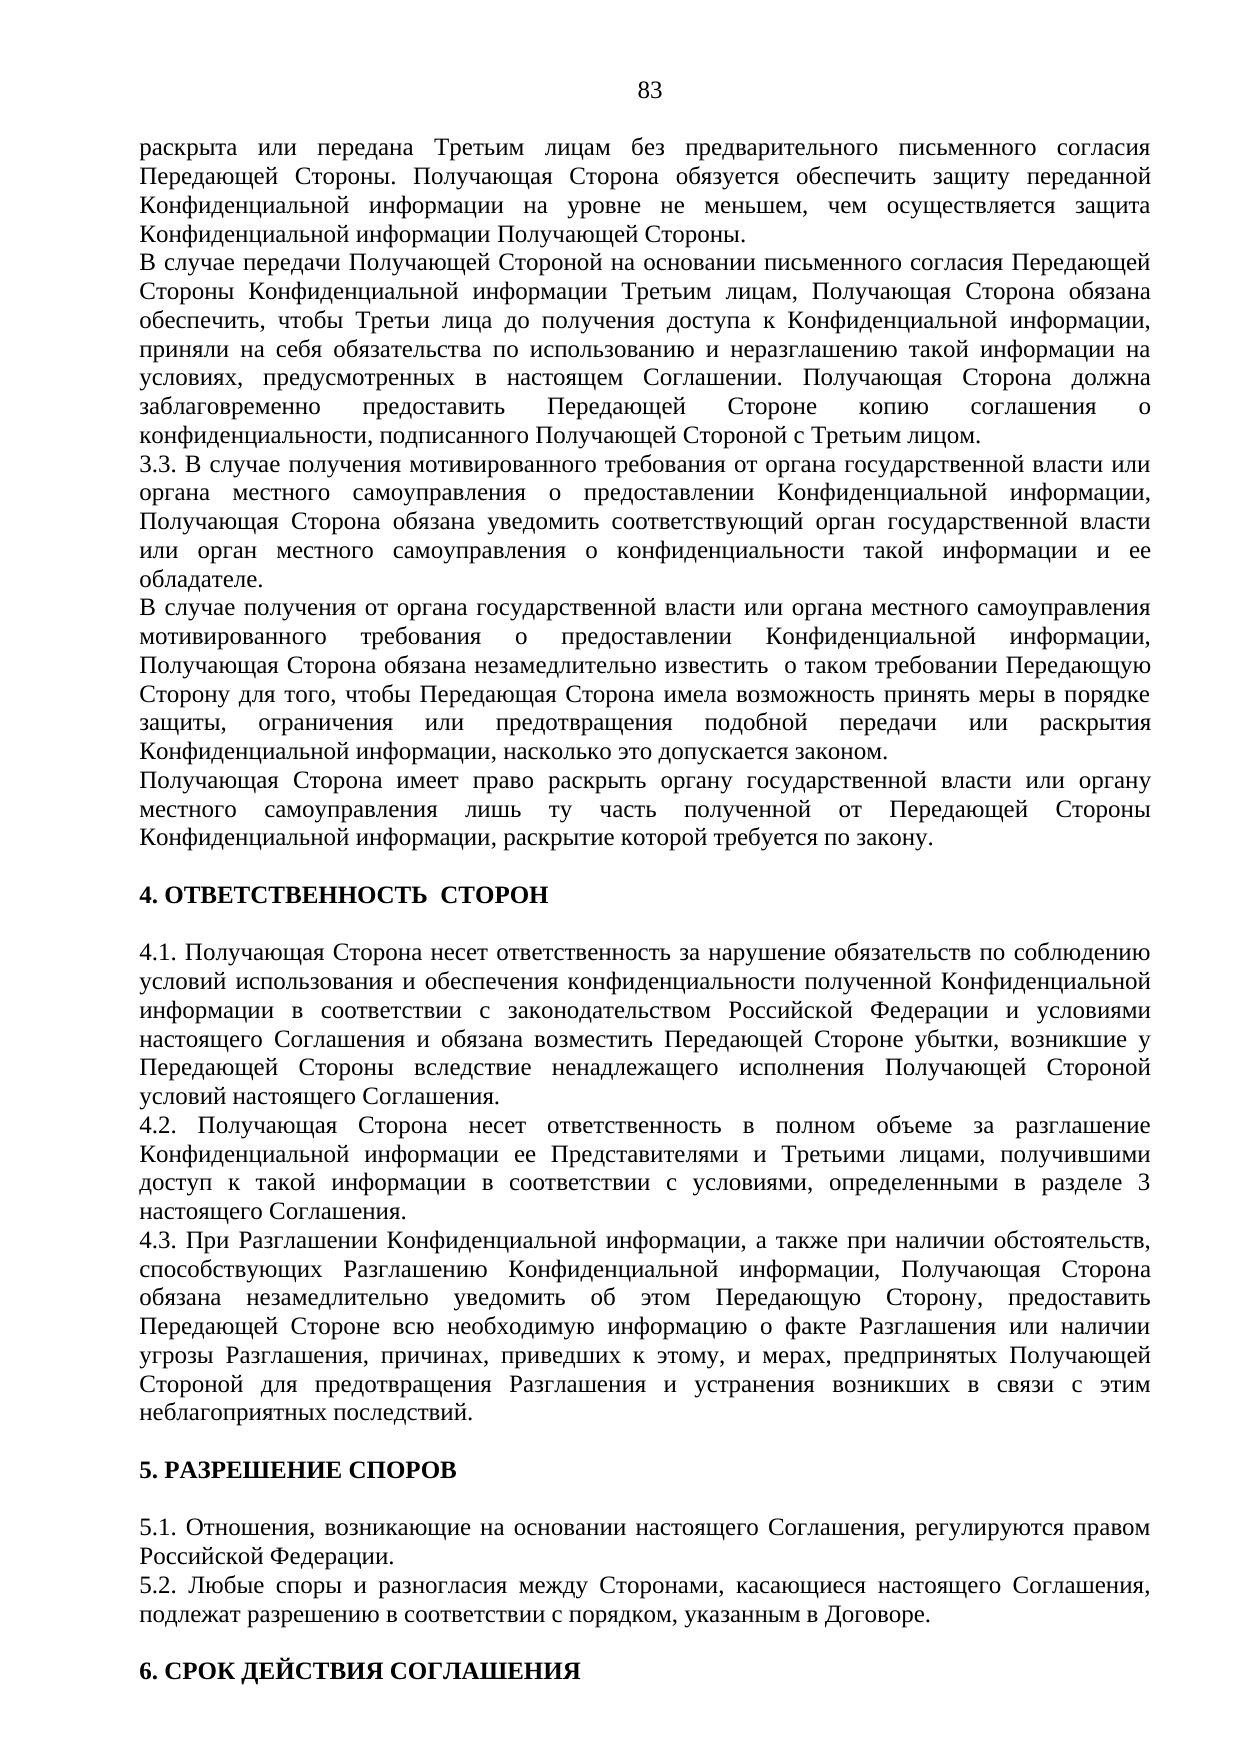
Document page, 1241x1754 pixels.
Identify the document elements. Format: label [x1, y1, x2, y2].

table_cell [128, 133, 1163, 1685]
